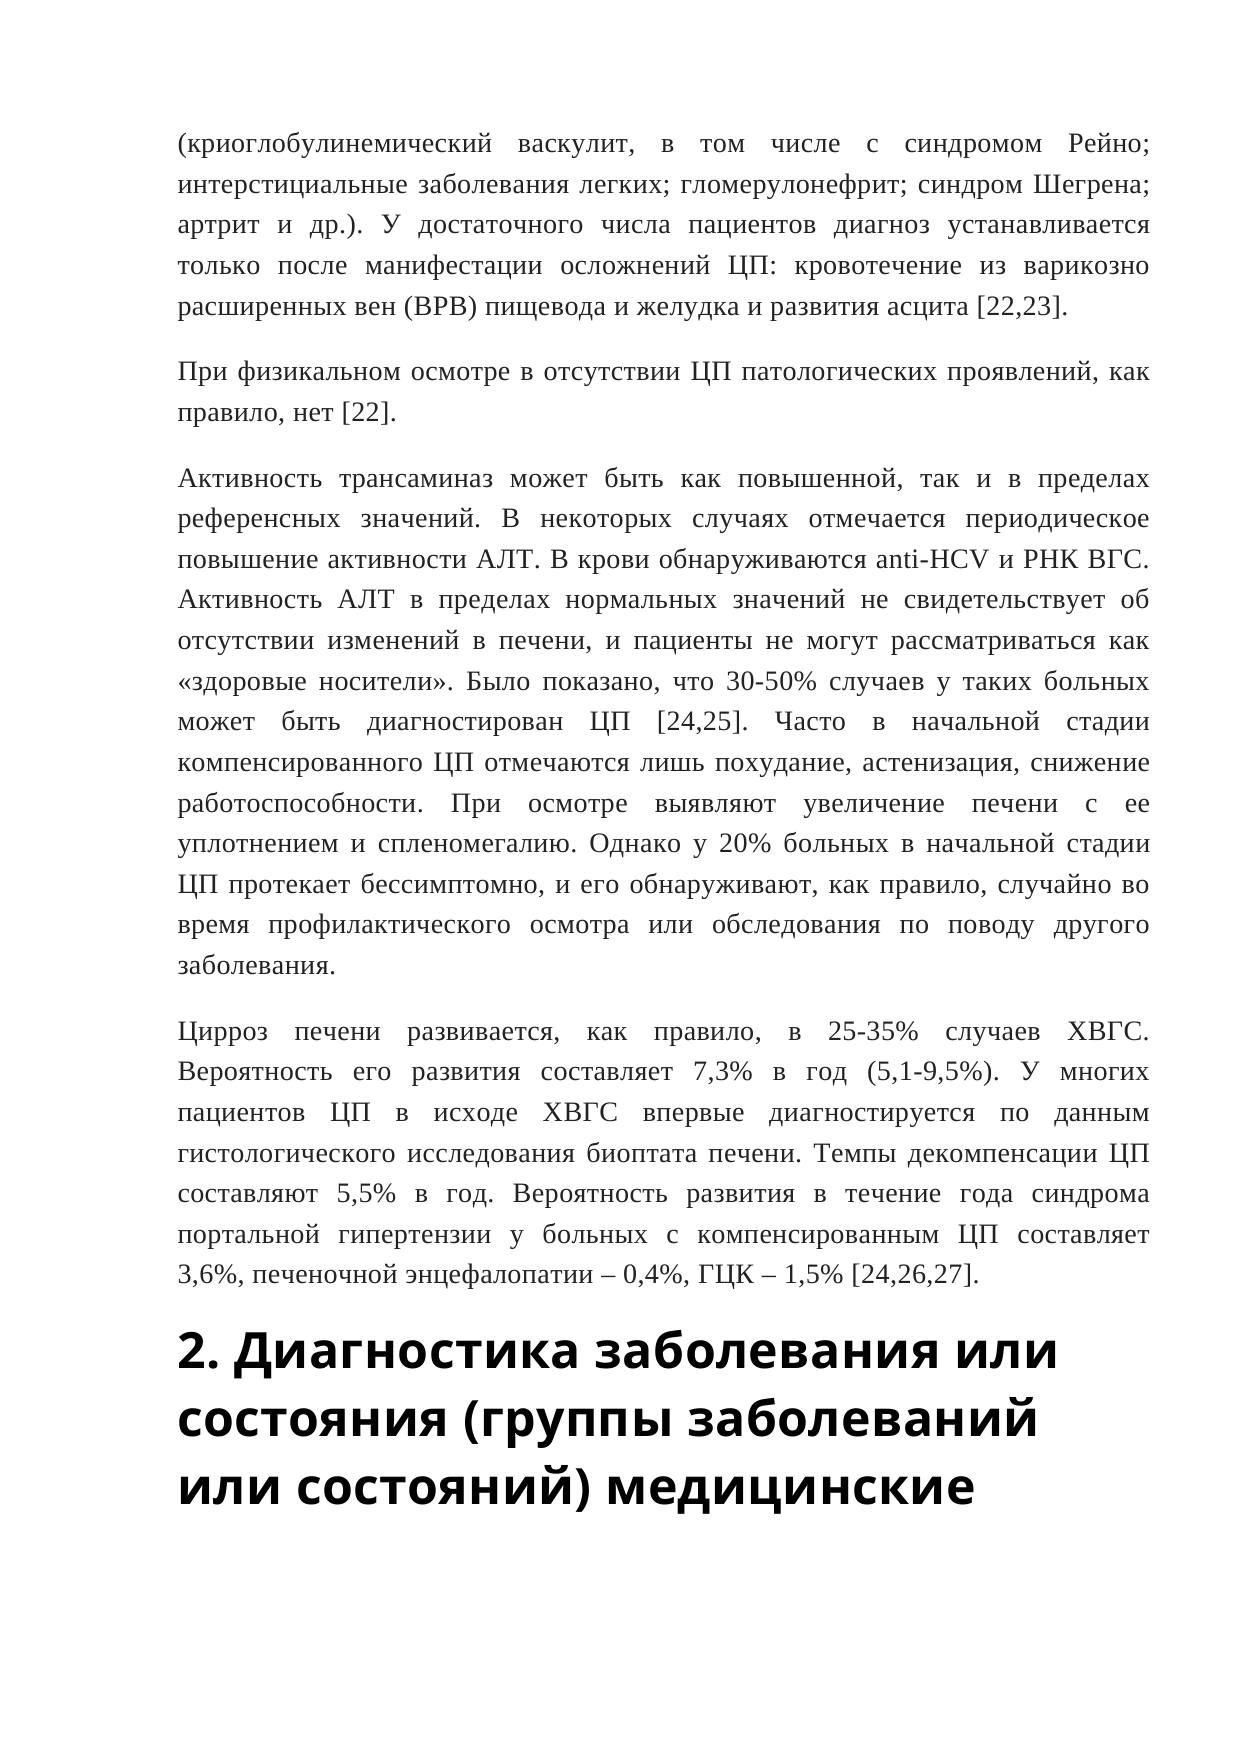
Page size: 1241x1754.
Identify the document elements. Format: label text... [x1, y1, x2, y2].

text Цирроз печени развивается, как правило, в 25-35% случаев ХВГС. Вероятность его развития составляет 7,3% в год (5,1-9,5%). У многих пациентов ЦП в исходе ХВГС впервые диагностируется по данным гистологического исследования биоптата печени. Темпы декомпенсации ЦП составляют 5,5% в год. Вероятность развития в течение года синдрома портальной гипертензии у больных с компенсированным ЦП составляет 3,6%, печеночной энцефалопатии – 0,4%, ГЦК – 1,5% [24,26,27]. [177, 1006, 1152, 1290]
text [177, 118, 1152, 321]
text При физикальном осмотре в отсутствии ЦП патологических проявлений, как правило, нет [22]. [177, 346, 1152, 427]
text Активность трансаминаз может быть как повышенной, так и в пределах референсных значений. В некоторых случаях отмечается периодическое повышение активности АЛТ. В крови обнаруживаются anti-HCV и РНК ВГС. Активность АЛТ в пределах нормальных значений не свидетельствует об отсутствии изменений в печени, и пациенты не могут рассматриваться как «здоровые носители». Было показано, что 30-50% случаев у таких больных может быть диагностирован ЦП [24,25]. Часто в начальной стадии компенсированного ЦП отмечаются лишь похудание, астенизация, снижение работоспособности. При осмотре выявляют увеличение печени с ее уплотнением и спленомегалию. Однако у 20% больных в начальной стадии ЦП протекает бессимптомно, и его обнаруживают, как правило, случайно во время профилактического осмотра или обследования по поводу другого заболевания. [177, 452, 1152, 981]
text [177, 1315, 1152, 1519]
